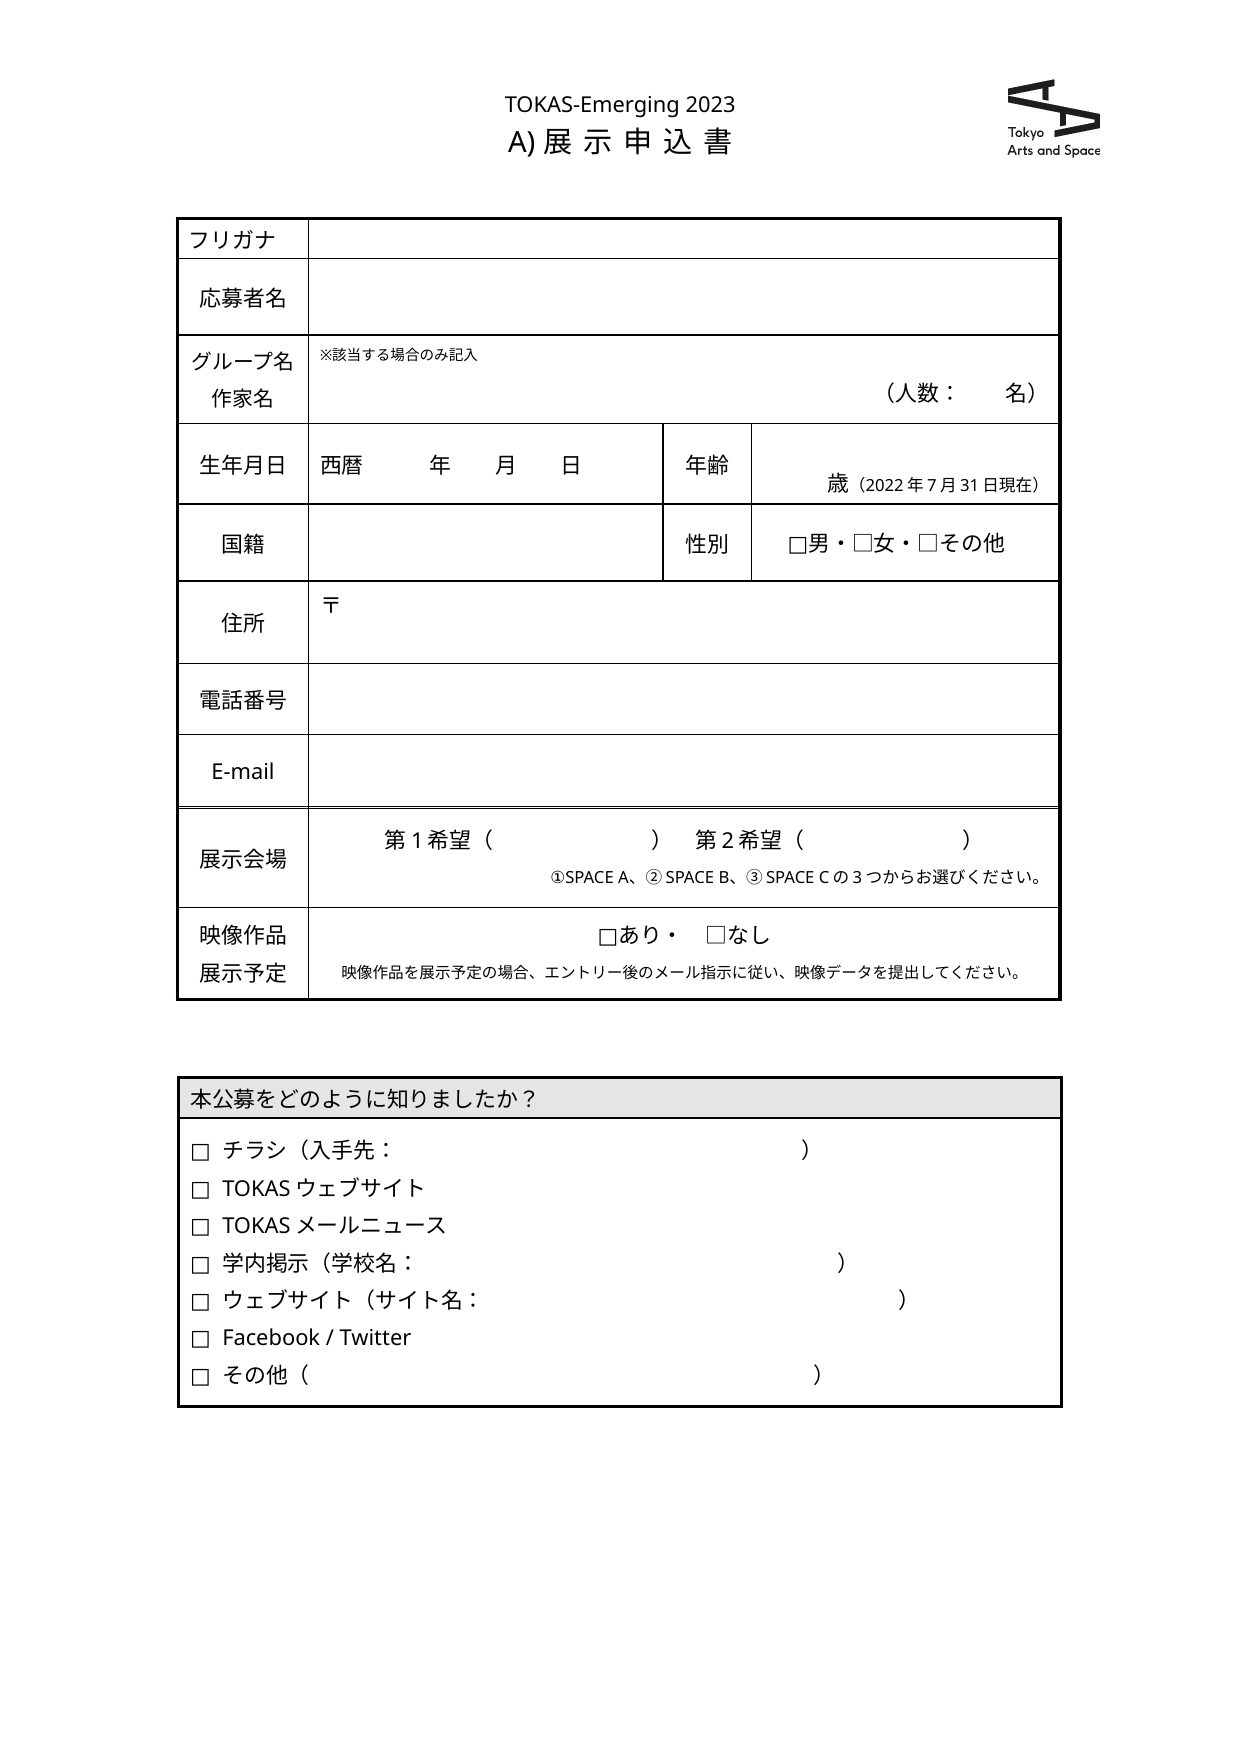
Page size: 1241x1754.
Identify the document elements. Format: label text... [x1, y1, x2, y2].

table_header フリガナ [179, 220, 308, 257]
table_cell [309, 259, 1058, 334]
table_cell 西暦 年 月 日 [309, 424, 662, 503]
table_cell E-mail [179, 735, 308, 806]
table_cell 応募者名 [179, 259, 308, 334]
table_cell 住所 [179, 582, 308, 663]
table_cell グループ名作家名 [179, 336, 308, 422]
table_header [309, 220, 1058, 257]
table_cell 〒 [309, 582, 1058, 663]
table_cell 性別 [664, 505, 751, 580]
table_cell 国籍 [179, 505, 308, 580]
table_cell □ チラシ（入手先： ） □ TOKASウェブサイト □ TOKASメールニュース □ 学内掲示（学校名： ） □ ウェブサイト（サイト名： ） □ Facebook / Twitter □ その他（ ） [180, 1119, 1060, 1405]
table_cell ※該当する場合のみ記入 （人数： 名） [309, 336, 1058, 422]
picture [1007, 79, 1100, 158]
table_cell □あり・ □なし 映像作品を展示予定の場合、エントリー後のメール指示に従い、映像データを提出してください。 [309, 908, 1058, 998]
table_cell □男・□女・□その他 [752, 505, 1058, 580]
table_header 本公募をどのように知りましたか？ [180, 1079, 1060, 1117]
table_cell [309, 505, 662, 580]
table_cell 展示会場 [179, 809, 308, 906]
table_cell 電話番号 [179, 664, 308, 734]
table_cell 年齢 [664, 424, 751, 503]
table_cell 映像作品 展示予定 [179, 908, 308, 998]
table_cell 生年月日 [179, 424, 308, 503]
table_cell 歳（2022年7月31日現在） [752, 424, 1058, 503]
table_cell [309, 735, 1058, 806]
table_cell 第1希望（ ） 第2希望（ ） ①SPACE A、②SPACE B、③SPACE Cの3つからお選びください。 [309, 809, 1058, 906]
table_cell [309, 664, 1058, 734]
